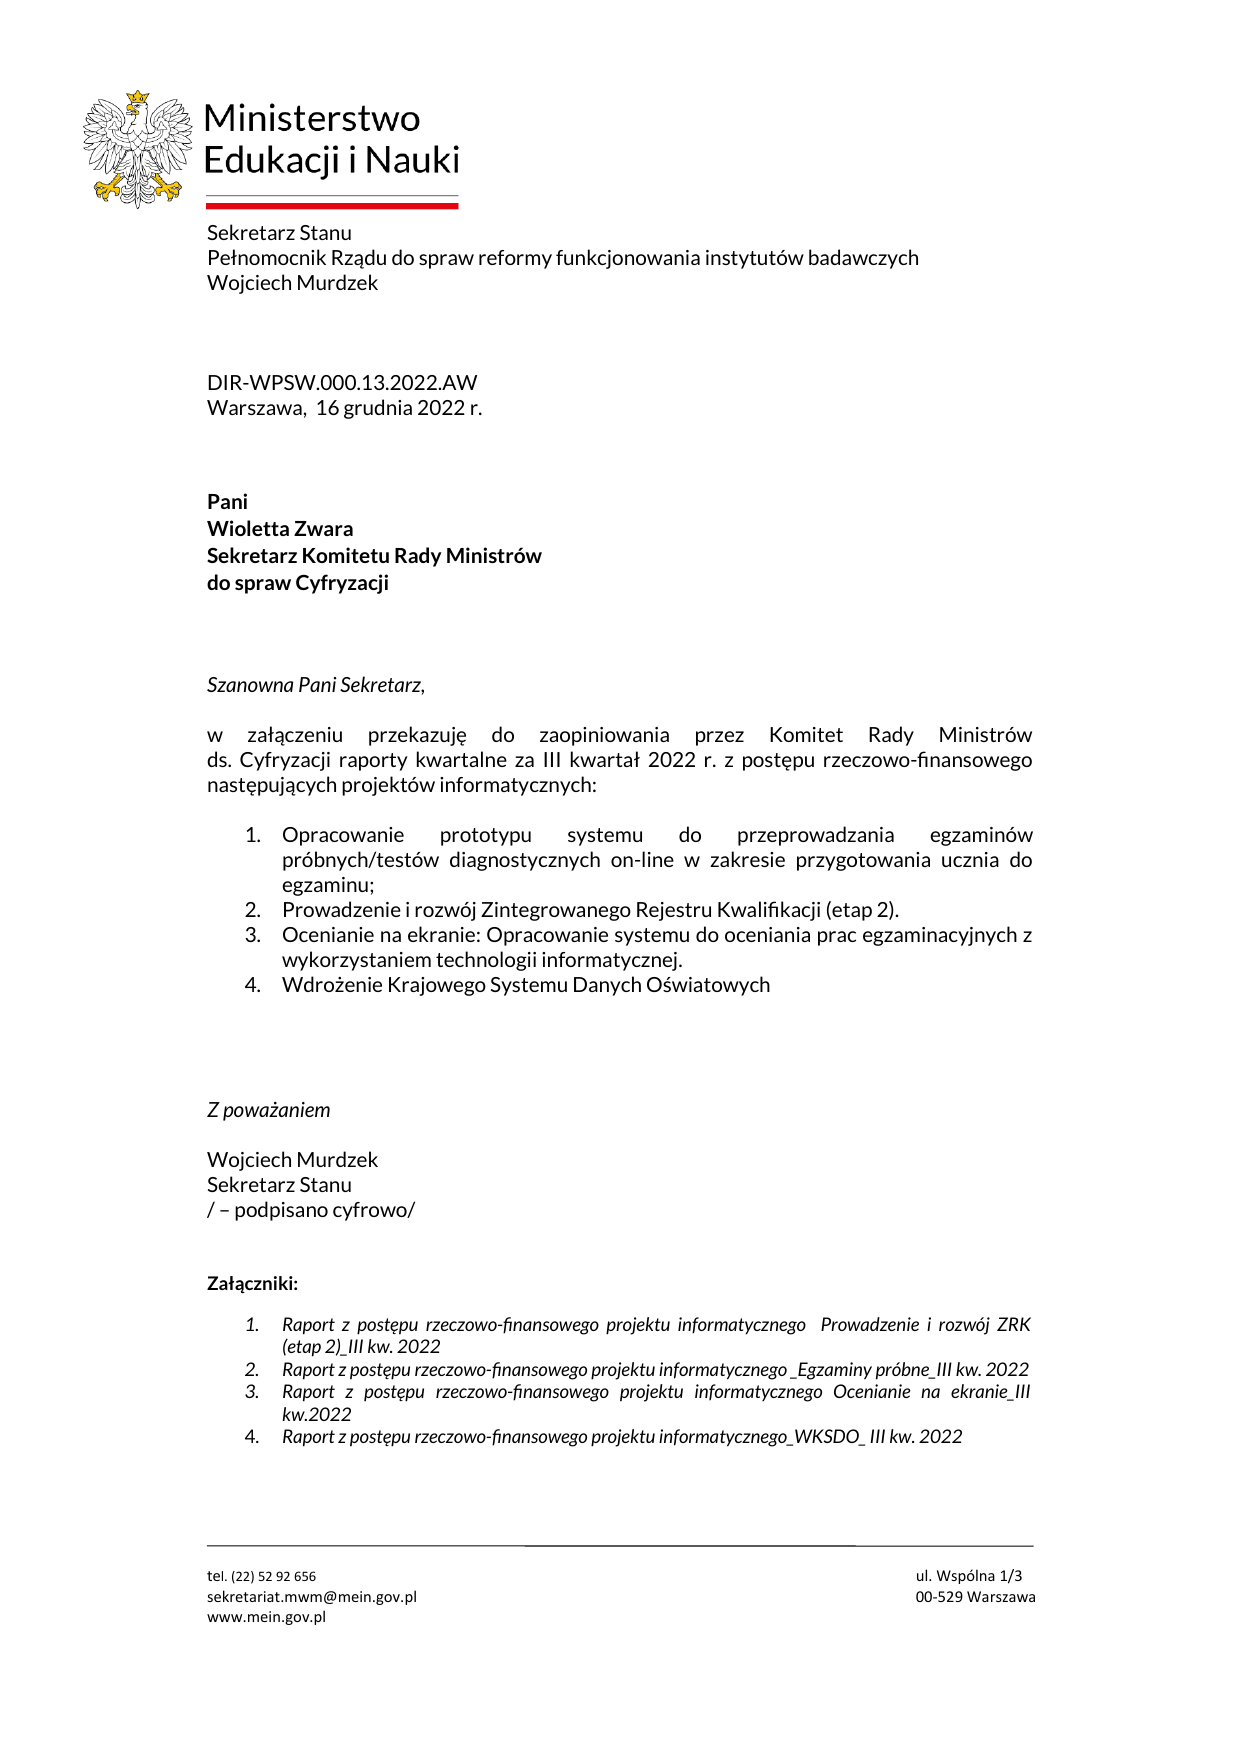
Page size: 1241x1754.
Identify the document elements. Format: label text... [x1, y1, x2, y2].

list Raport z postępu rzeczowo-finansowego projektu informatycznego Ocenianie na ekranie_III kw.2022 [244, 1380, 1033, 1425]
text Wojciech Murdzek [207, 270, 1033, 295]
text Sekretarz Komitetu Rady Ministrów [207, 543, 1033, 568]
text Pani [207, 489, 1033, 514]
text Wioletta Zwara [207, 516, 1033, 541]
text Szanowna Pani Sekretarz, [207, 672, 1033, 697]
list Raport z postępu rzeczowo-finansowego projektu informatycznego_WKSDO_ III kw. 2022 [244, 1425, 1033, 1448]
text Załączniki: [207, 1272, 1033, 1294]
text Z poważaniem [207, 1097, 1033, 1122]
picture [74, 80, 471, 216]
text Wojciech Murdzek [207, 1147, 1033, 1172]
text DIR-WPSW.000.13.2022.AW [207, 370, 1033, 395]
text Warszawa, 16 grudnia 2022 r. [207, 395, 1033, 420]
text w załączeniu przekazuję do zaopiniowania przez Komitet Rady Ministrów ds. Cyfryzacji raporty kwartalne za III kwartał 2022 r. z postępu rzeczowo-finansowego następujących projektów informatycznych: [207, 722, 1033, 797]
list Prowadzenie i rozwój Zintegrowanego Rejestru Kwalifikacji (etap 2). [244, 897, 1033, 922]
text Sekretarz Stanu [207, 220, 1033, 245]
list Ocenianie na ekranie: Opracowanie systemu do oceniania prac egzaminacyjnych z wykorzystaniem technologii informatycznej. [244, 922, 1033, 972]
list Raport z postępu rzeczowo-finansowego projektu informatycznego Prowadzenie i rozwój ZRK (etap 2)_III kw. 2022 [244, 1313, 1033, 1358]
text Pełnomocnik Rządu do spraw reformy funkcjonowania instytutów badawczych [207, 245, 1033, 270]
list Wdrożenie Krajowego Systemu Danych Oświatowych [244, 972, 1033, 997]
list Opracowanie prototypu systemu do przeprowadzania egzaminów próbnych/testów diagnostycznych on-line w zakresie przygotowania ucznia do egzaminu; [244, 822, 1033, 897]
text Sekretarz Stanu / – podpisano cyfrowo/ [207, 1172, 1033, 1222]
text do spraw Cyfryzacji [207, 570, 1033, 595]
list Raport z postępu rzeczowo-finansowego projektu informatycznego _Egzaminy próbne_III kw. 2022 [244, 1358, 1033, 1380]
